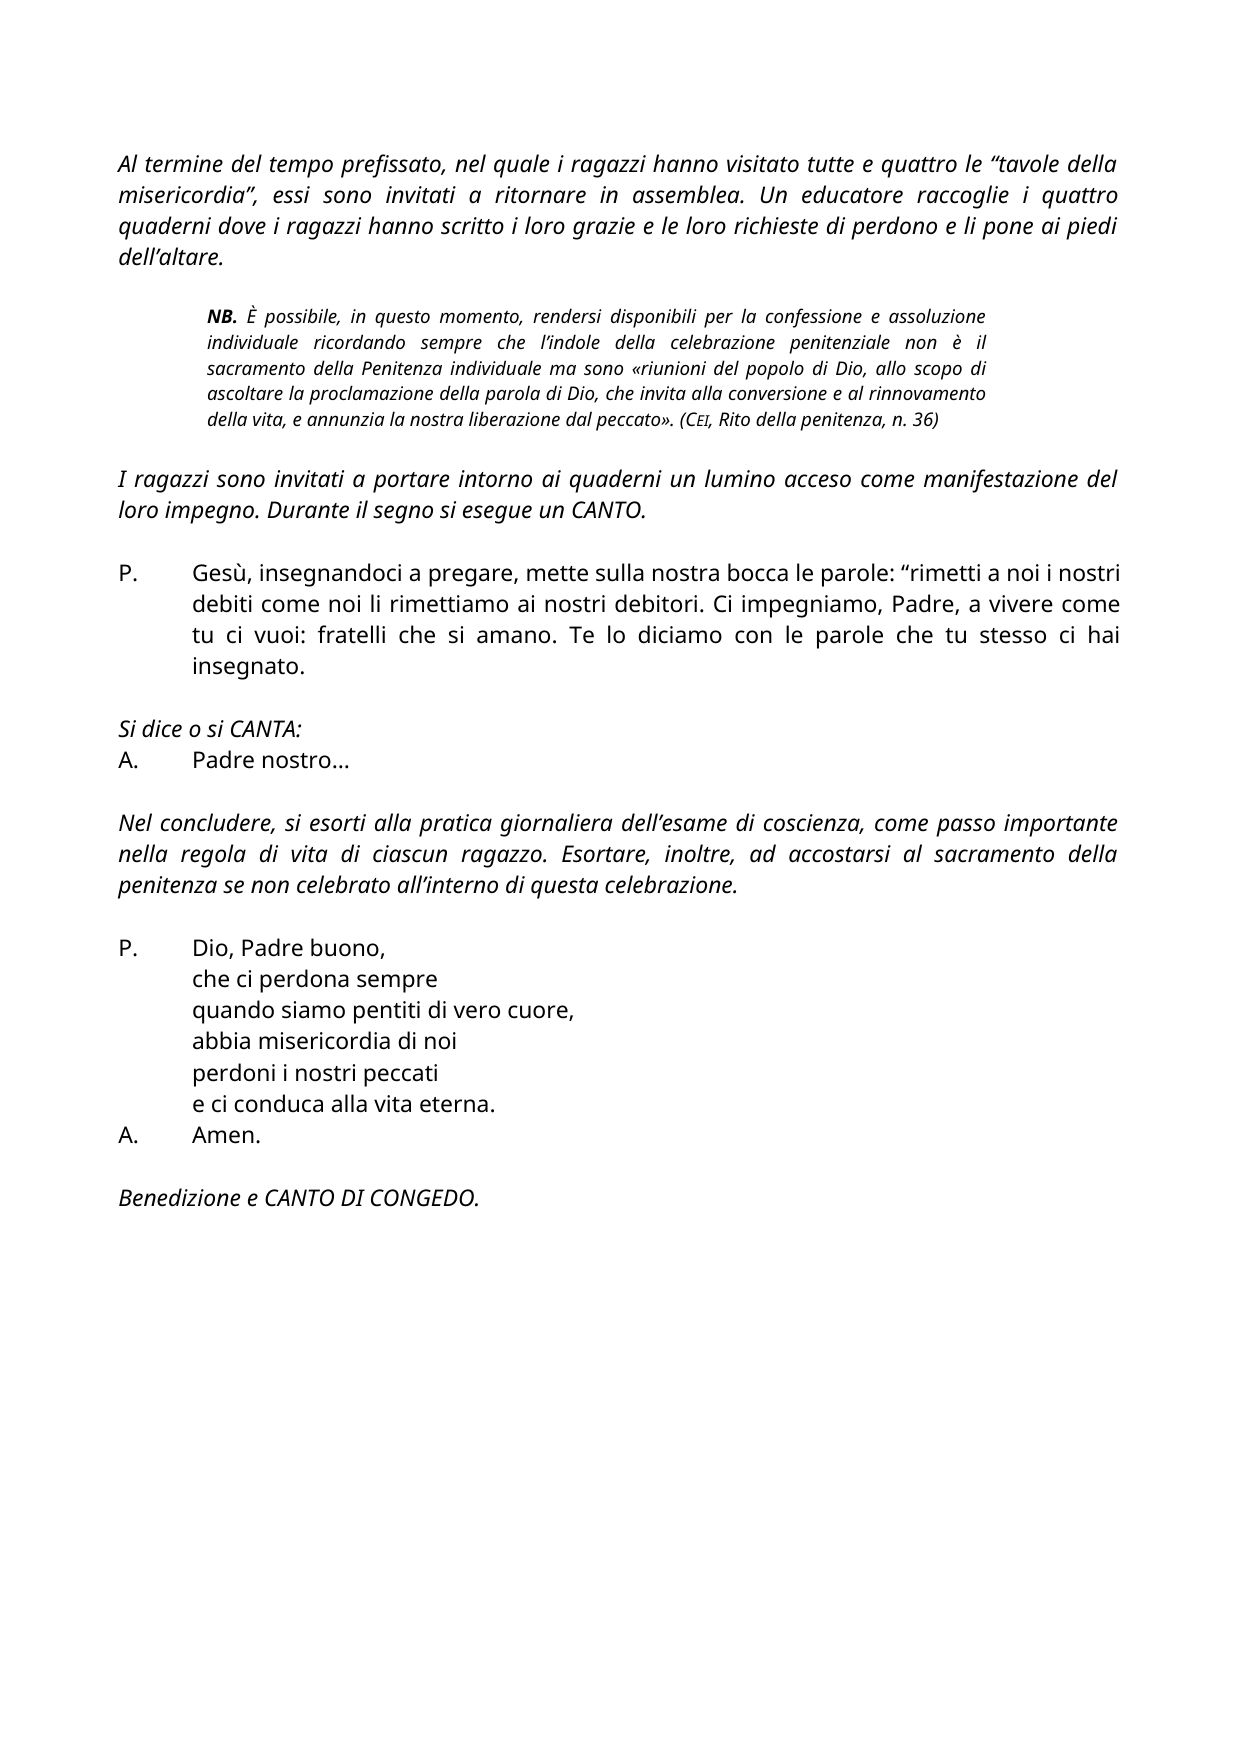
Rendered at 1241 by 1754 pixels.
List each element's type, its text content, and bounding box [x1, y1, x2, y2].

text e ci conduca alla vita eterna. [118, 1088, 1122, 1119]
text Si dice o si CANTA: [118, 713, 1122, 744]
text P. Dio, Padre buono, [118, 931, 1122, 963]
text NB. È possibile, in questo momento, rendersi disponibili per la confessione e assoluzione individuale ricordando sempre che l’indole della celebrazione penitenziale non è il sacramento della Penitenza individuale ma sono «riunioni del popolo di Dio, allo scopo di ascoltare la proclamazione della parola di Dio, che invita alla conversione e al rinnovamento della vita, e annunzia la nostra liberazione dal peccato». (Cei, Rito della penitenza, n. 36) [207, 304, 989, 431]
text Al termine del tempo prefissato, nel quale i ragazzi hanno visitato tutte e quattro le “tavole della misericordia”, essi sono invitati a ritornare in assemblea. Un educatore raccoglie i quattro quaderni dove i ragazzi hanno scritto i loro grazie e le loro richieste di perdono e li pone ai piedi dell’altare. [118, 148, 1122, 273]
text quando siamo pentiti di vero cuore, [118, 994, 1122, 1025]
text che ci perdona sempre [118, 963, 1122, 994]
text Benedizione e CANTO DI CONGEDO. [118, 1181, 1122, 1213]
text perdoni i nostri peccati [118, 1056, 1122, 1088]
text P. Gesù, insegnandoci a pregare, mette sulla nostra bocca le parole: “rimetti a noi i nostri debiti come noi li rimettiamo ai nostri debitori. Ci impegniamo, Padre, a vivere come tu ci vuoi: fratelli che si amano. Te lo diciamo con le parole che tu stesso ci hai insegnato. [118, 556, 1122, 681]
text abbia misericordia di noi [118, 1025, 1122, 1056]
text Nel concludere, si esorti alla pratica giornaliera dell’esame di coscienza, come passo importante nella regola di vita di ciascun ragazzo. Esortare, inoltre, ad accostarsi al sacramento della penitenza se non celebrato all’interno di questa celebrazione. [118, 806, 1122, 900]
text A. Amen. [118, 1119, 1122, 1150]
text A. Padre nostro… [118, 744, 1122, 775]
text I ragazzi sono invitati a portare intorno ai quaderni un lumino acceso come manifestazione del loro impegno. Durante il segno si esegue un CANTO. [118, 463, 1122, 525]
